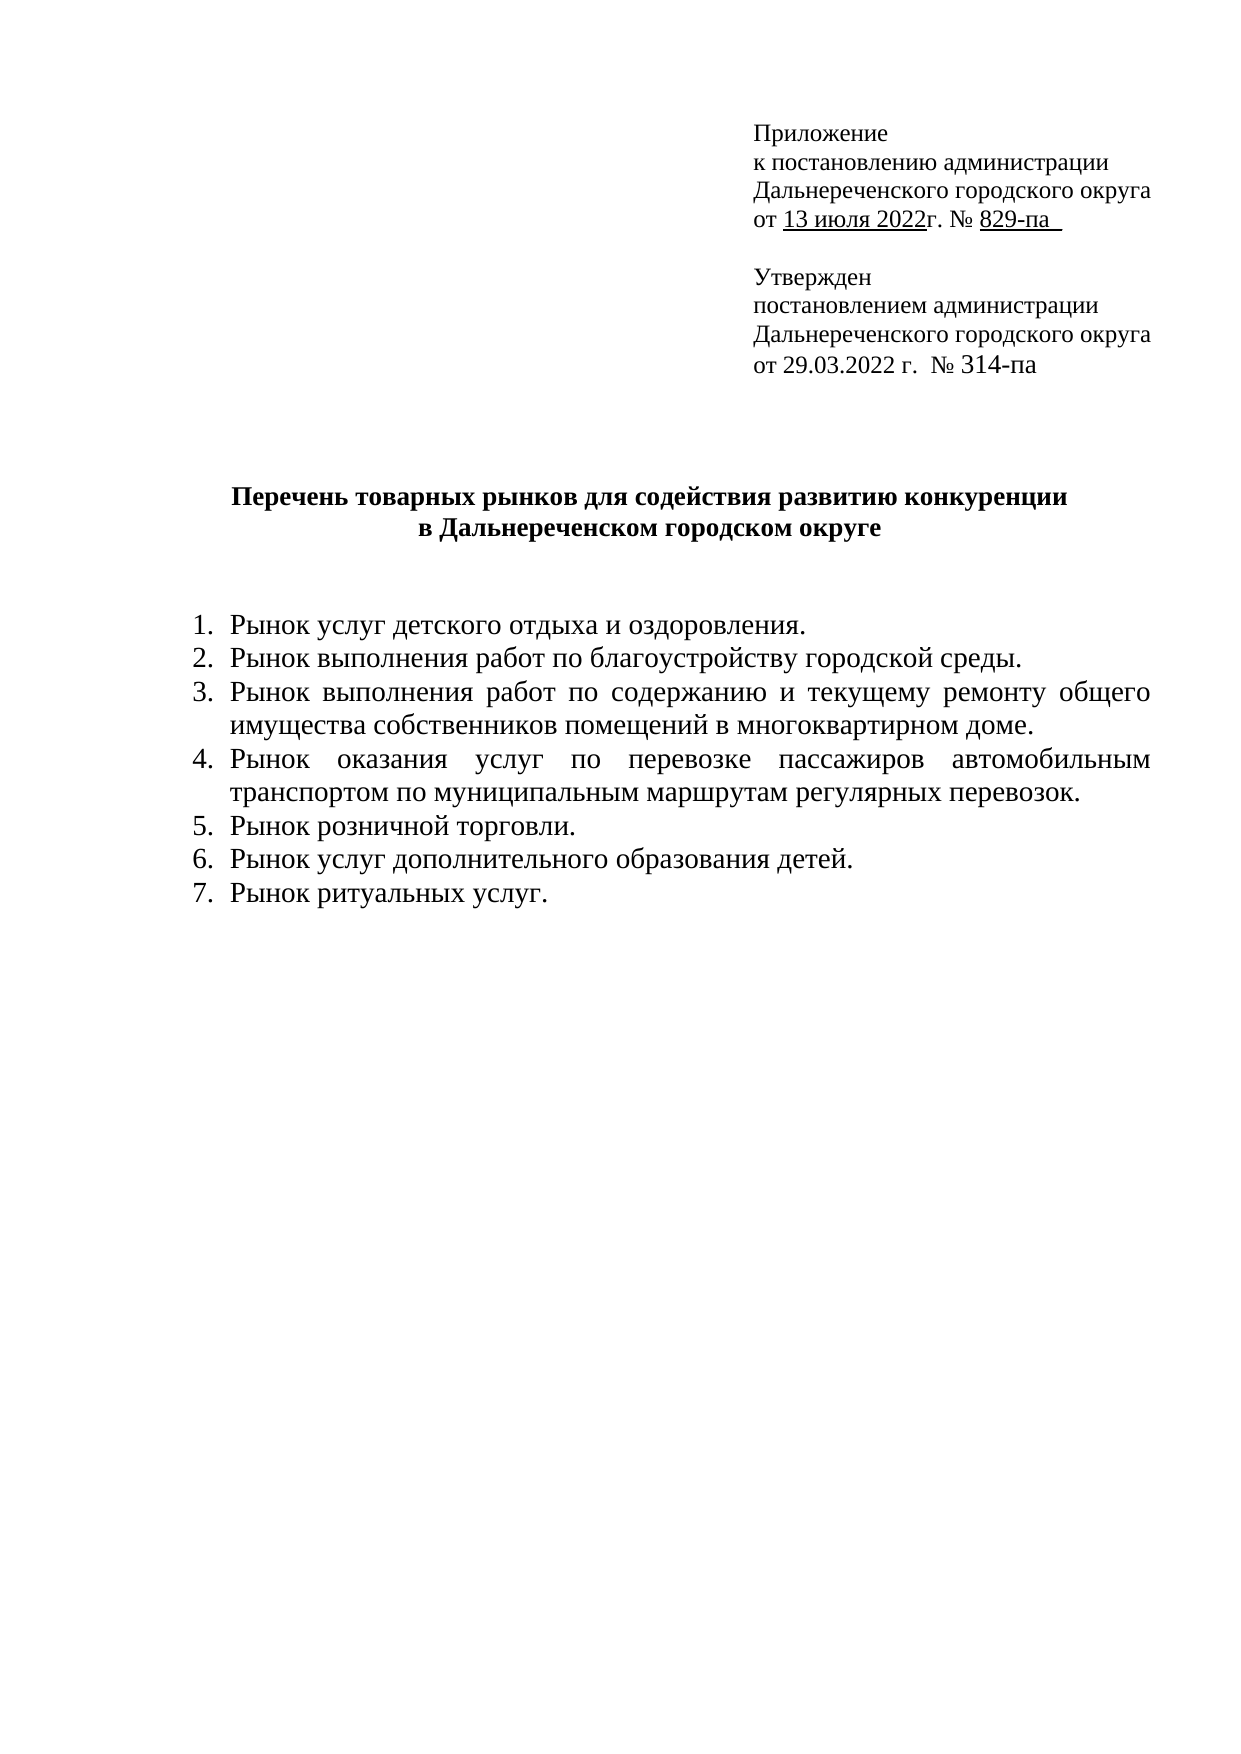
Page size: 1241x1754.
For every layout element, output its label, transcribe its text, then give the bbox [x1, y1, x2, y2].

text Утвержден [148, 262, 1152, 291]
list Рынок выполнения работ по содержанию и текущему ремонту общего имущества собственников помещений в многоквартирном доме. [192, 674, 1152, 741]
text Дальнереченского городского округа [148, 176, 1152, 204]
list Рынок розничной торговли. [192, 808, 1152, 842]
list Рынок выполнения работ по благоустройству городской среды. [192, 640, 1152, 674]
text от 29.03.2022 г. № 314-па [148, 348, 1152, 379]
text к постановлению администрации [148, 147, 1152, 176]
list Рынок оказания услуг по перевозке пассажиров автомобильным транспортом по муниципальным маршрутам регулярных перевозок. [192, 741, 1152, 808]
text постановлением администрации [148, 291, 1152, 319]
list Рынок ритуальных услуг. [192, 875, 1152, 909]
list Рынок услуг детского отдыха и оздоровления. [192, 607, 1152, 640]
text в Дальнереченском городском округе [148, 511, 1152, 542]
text Приложение [148, 118, 1152, 147]
text Дальнереченского городского округа [148, 319, 1152, 348]
text от 13 июля 2022г. № 829-па_ [148, 204, 1152, 233]
text Перечень товарных рынков для содействия развитию конкуренции [148, 480, 1152, 511]
list Рынок услуг дополнительного образования детей. [192, 842, 1152, 875]
